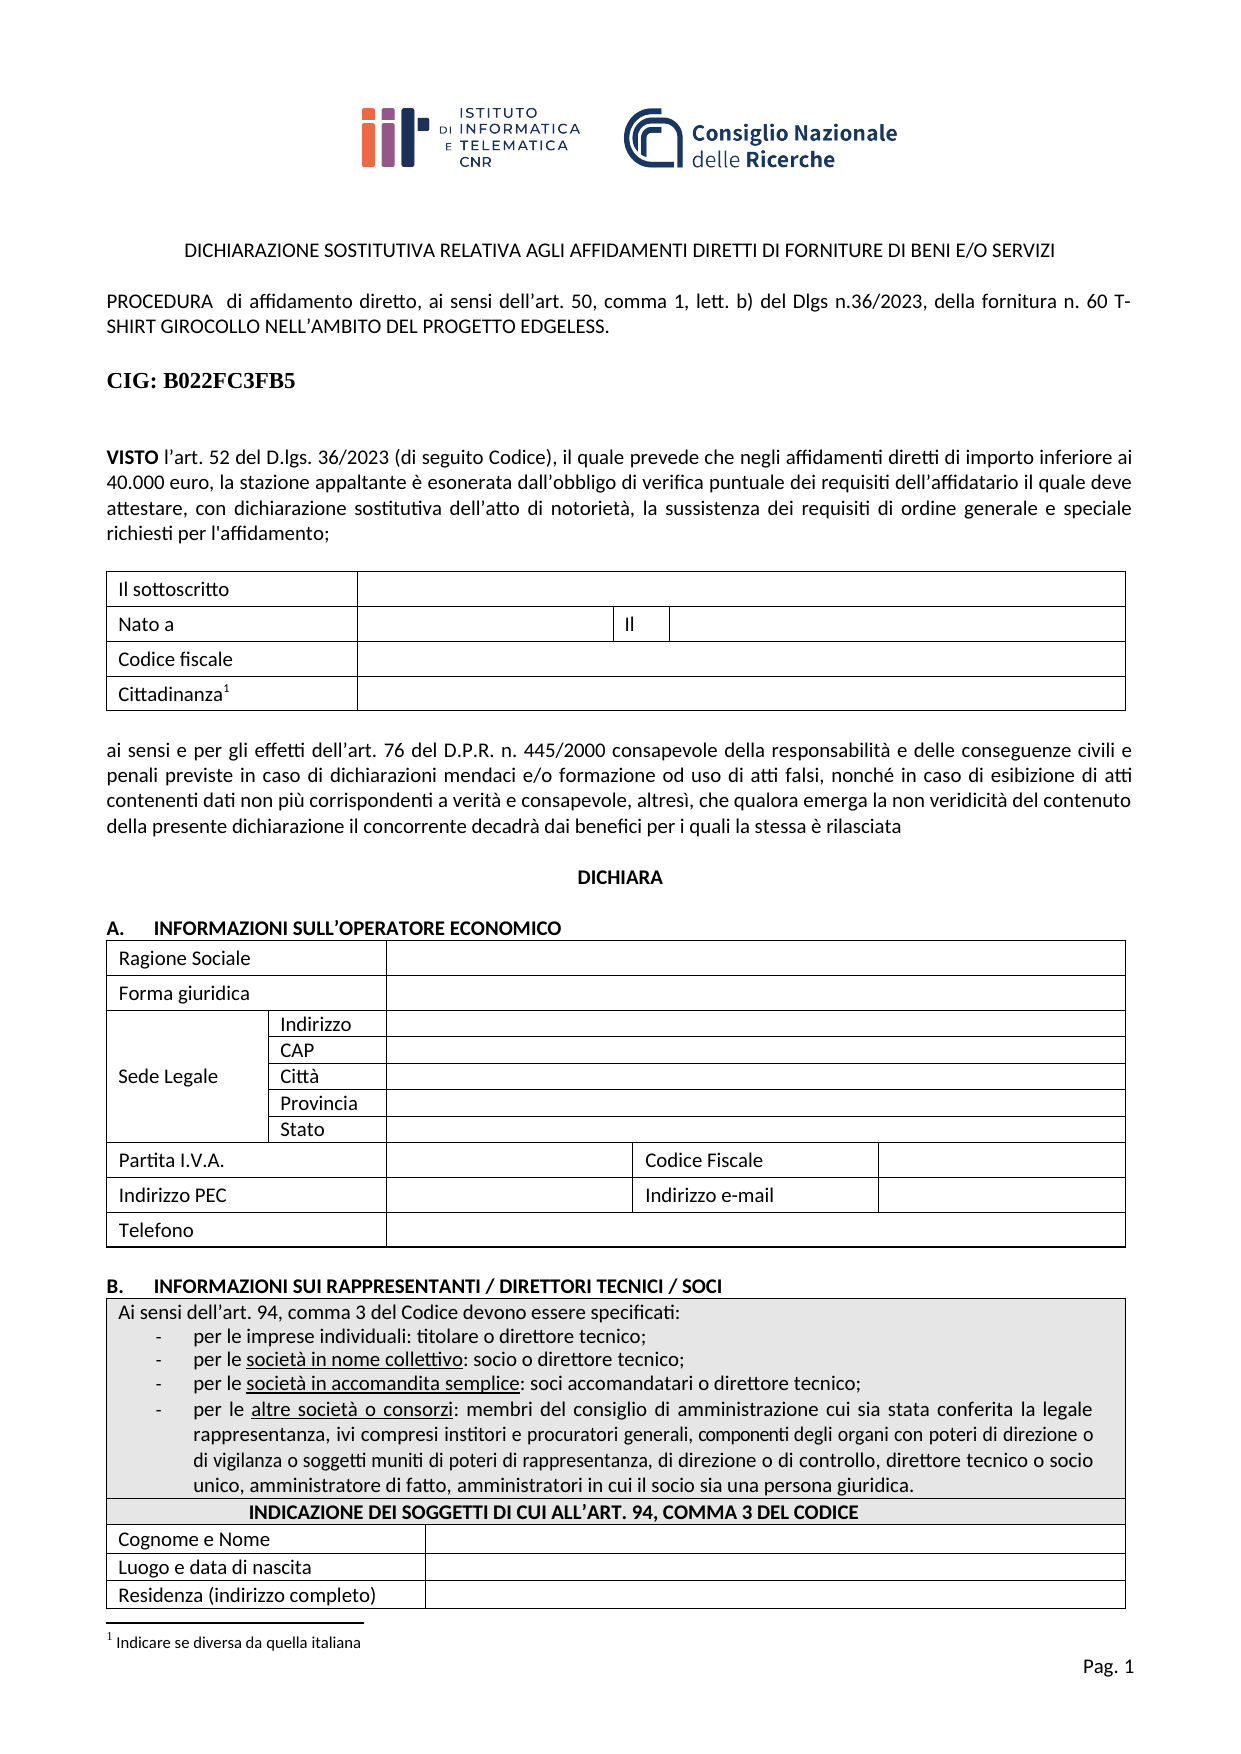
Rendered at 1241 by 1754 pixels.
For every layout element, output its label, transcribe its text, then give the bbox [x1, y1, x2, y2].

table_cell [387, 1064, 1125, 1089]
table_header Ragione Sociale [107, 941, 386, 975]
subtitle DICHIARA [106, 864, 1134, 889]
table_cell CAP [269, 1037, 386, 1063]
table_cell Sede Legale [107, 1011, 268, 1142]
table_cell Forma giuridica [107, 976, 386, 1010]
table_cell Indirizzo e-mail [633, 1178, 878, 1212]
table_cell [879, 1143, 1125, 1177]
table_cell Indirizzo PEC [107, 1178, 386, 1212]
table_cell Il [614, 607, 669, 641]
table_cell [387, 1117, 1125, 1142]
table_cell [358, 607, 613, 641]
list INFORMAZIONI SULL’OPERATORE ECONOMICO [106, 915, 1134, 940]
table_cell Telefono [107, 1213, 386, 1246]
table_header Il sottoscritto [107, 572, 357, 606]
text CIG: B022FC3FB5 [106, 367, 1134, 393]
table_cell [879, 1178, 1125, 1212]
table_cell [358, 677, 1125, 710]
text VISTO l’art. 52 del D.lgs. 36/2023 (di seguito Codice), il quale prevede che negli affidamenti diretti di importo inferiore ai 40.000 euro, la stazione appaltante è esonerata dall’obbligo di verifica puntuale dei requisiti dell’affidatario il quale deve attestare, con dichiarazione sostitutiva dell’atto di notorietà, la sussistenza dei requisiti di ordine generale e speciale richiesti per l'affidamento; [106, 444, 1134, 546]
table_cell [387, 1011, 1125, 1036]
table_cell Indirizzo [269, 1011, 386, 1036]
text DICHIARAZIONE SOSTITUTIVA RELATIVA AGLI AFFIDAMENTI DIRETTI DI FORNITURE DI BENI E/O SERVIZI [106, 237, 1134, 263]
table_cell Città [269, 1064, 386, 1089]
table_cell Provincia [269, 1090, 386, 1116]
table_cell Partita I.V.A. [107, 1143, 386, 1177]
table_cell [426, 1581, 1125, 1608]
table_cell Luogo e data di nascita [107, 1554, 425, 1580]
table_cell [426, 1525, 1125, 1552]
picture [304, 29, 936, 238]
table_cell [358, 642, 1125, 676]
table_header [358, 572, 1125, 606]
table_cell Cognome e Nome [107, 1525, 425, 1552]
table_cell Nato a [107, 607, 357, 641]
table_cell [387, 1178, 632, 1212]
table_header Ai sensi dell’art. 94, comma 3 del Codice devono essere specificati: per le imprese individuali: titolare o direttore tecnico; per le società in nome collettivo: socio o direttore tecnico; per le società in accomandita semplice: soci accomandatari o direttore tecnico; per le altre società o consorzi: membri del consiglio di amministrazione cui sia stata conferita la legale rappresentanza, ivi compresi institori e procuratori generali, componenti degli organi con poteri di direzione o di vigilanza o soggetti muniti di poteri di rappresentanza, di direzione o di controllo, direttore tecnico o socio unico, amministratore di fatto, amministratori in cui il socio sia una persona giuridica. [107, 1299, 1125, 1498]
text ai sensi e per gli effetti dell’art. 76 del D.P.R. n. 445/2000 consapevole della responsabilità e delle conseguenze civili e penali previste in caso di dichiarazioni mendaci e/o formazione od uso di atti falsi, nonché in caso di esibizione di atti contenenti dati non più corrispondenti a verità e consapevole, altresì, che qualora emerga la non veridicità del contenuto della presente dichiarazione il concorrente decadrà dai benefici per i quali la stessa è rilasciata [106, 737, 1134, 838]
table_cell [387, 1143, 632, 1177]
list INFORMAZIONI SUI RAPPRESENTANTI / DIRETTORI TECNICI / SOCI [106, 1273, 1134, 1298]
table_cell Stato [269, 1117, 386, 1142]
table_cell Residenza (indirizzo completo) [107, 1581, 425, 1608]
table_cell [670, 607, 1125, 641]
table_header [387, 941, 1125, 975]
table_cell [387, 1037, 1125, 1063]
table_cell [387, 1090, 1125, 1116]
text PROCEDURA di affidamento diretto, ai sensi dell’art. 50, comma 1, lett. b) del Dlgs n.36/2023, della fornitura n. 60 T-SHIRT GIROCOLLO NELL’AMBITO DEL PROGETTO EDGELESS. [106, 288, 1134, 339]
table_cell Cittadinanza [107, 677, 357, 710]
table_cell INDICAZIONE DEI SOGGETTI DI CUI ALL’ART. 94, COMMA 3 DEL CODICE [107, 1499, 1125, 1524]
table_cell Codice fiscale [107, 642, 357, 676]
table_cell [387, 976, 1125, 1010]
table_cell [426, 1554, 1125, 1580]
table_cell Codice Fiscale [633, 1143, 878, 1177]
table_cell [387, 1213, 1125, 1246]
